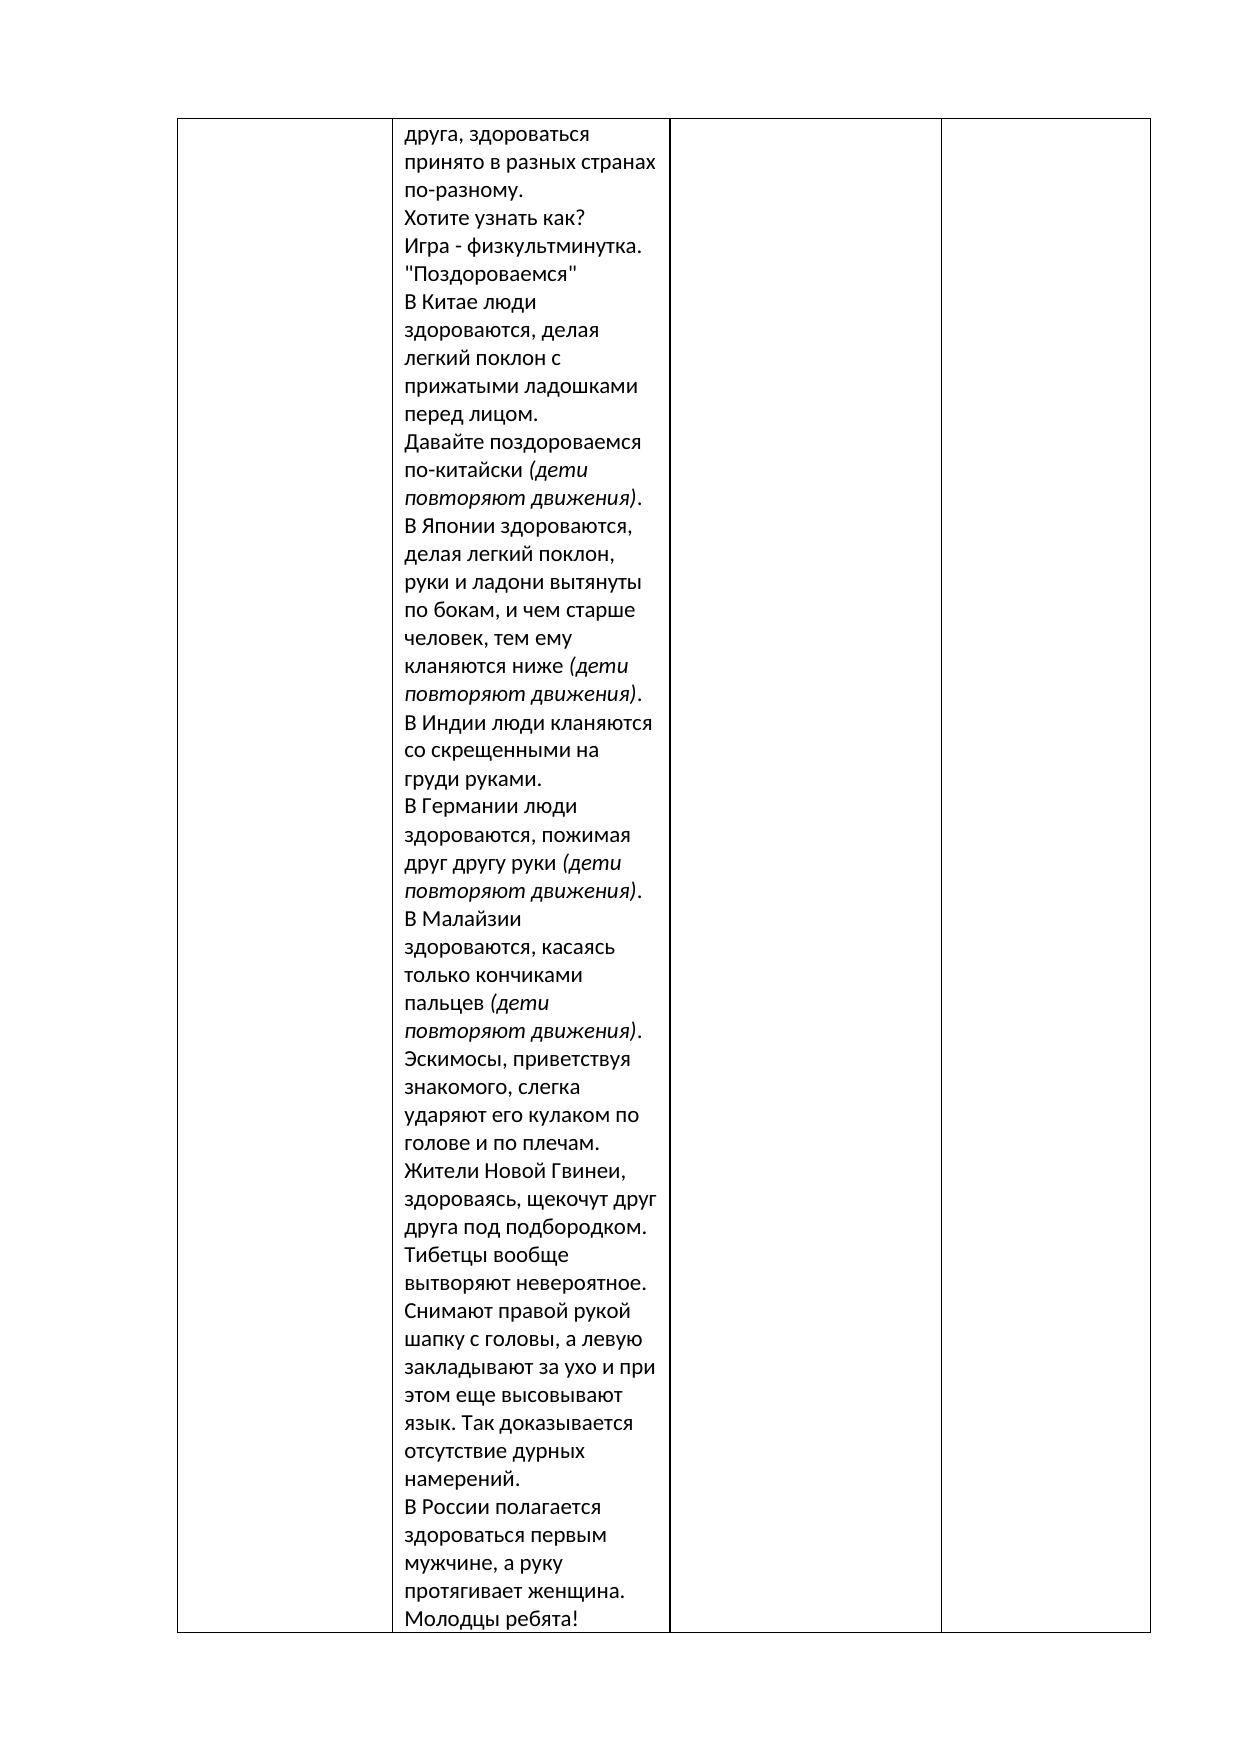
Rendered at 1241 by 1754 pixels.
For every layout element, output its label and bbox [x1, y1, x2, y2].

table_cell [942, 119, 1150, 1632]
table_cell [393, 119, 669, 1632]
table_cell [671, 119, 941, 1632]
table_cell [178, 119, 392, 1632]
